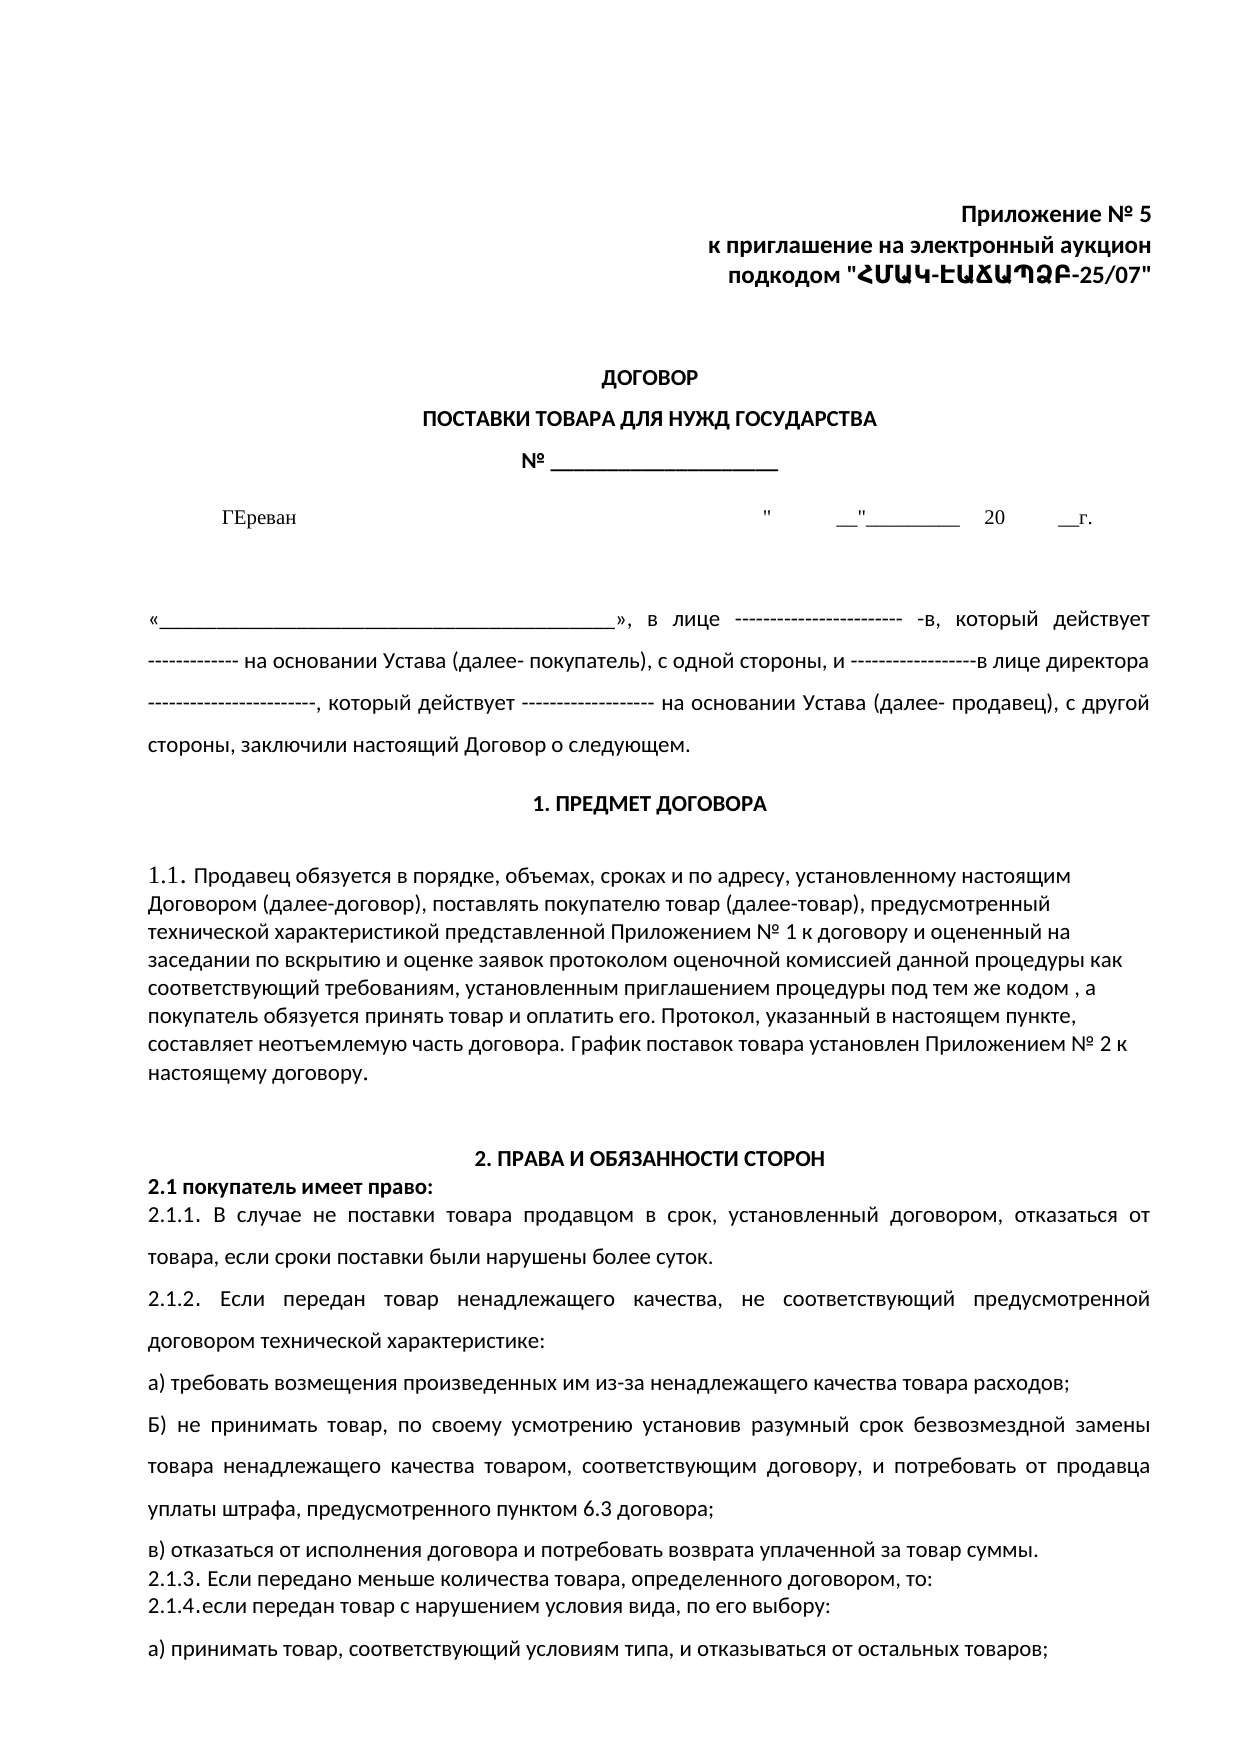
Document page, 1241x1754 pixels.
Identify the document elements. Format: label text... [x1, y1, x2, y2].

text ПОСТАВКИ ТОВАРА ДЛЯ НУЖД ГОСУДАРСТВА [148, 404, 1152, 433]
list а) требовать возмещения произведенных им из-за ненадлежащего качества товара расходов; [148, 1368, 1152, 1396]
table_header " __"_________ 20 __г. [620, 505, 1104, 546]
list 2.1.4․если передан товар с нарушением условия вида, по его выбору: [148, 1592, 1152, 1620]
text 2.1 покупатель имеет право: [148, 1172, 1152, 1200]
text 1. ПРЕДМЕТ ДОГОВОРА [148, 789, 1152, 817]
text в) отказаться от исполнения договора и потребовать возврата уплаченной за товар суммы. [148, 1536, 1152, 1564]
list 2.1.1․ В случае не поставки товара продавцом в срок, установленный договором, отказаться от товара, если сроки поставки были нарушены более суток. [148, 1200, 1152, 1270]
table_header ГЕреван [136, 505, 620, 546]
list 2. ПРАВА И ОБЯЗАННОСТИ СТОРОН [148, 1144, 1152, 1172]
text к приглашение на электронный аукцион [177, 229, 1152, 259]
text ДОГОВОР [148, 363, 1152, 391]
text 1.1․ Продавец обязуется в порядке, объемах, сроках и по адресу, установленному настоящим Договором (далее-договор), поставлять покупателю товар (далее-товар), предусмотренный технической характеристикой представленной Приложением № 1 к договору и оцененный на заседании по вскрытию и оценке заявок протоколом оценочной комиссией данной процедуры как соответствующий требованиям, установленным приглашением процедуры под тем же кодом , а покупатель обязуется принять товар и оплатить его. Протокол, указанный в настоящем пункте, составляет неотъемлемую часть договора. График поставок товара установлен Приложением № 2 к настоящему договору. [148, 860, 1152, 1087]
text № ____________________ [148, 447, 1152, 474]
text «________________________________________», в лице ------------------------ -в, который действует ------------- на основании Устава (далее- покупатель), с одной стороны, и ------------------в лице директора ------------------------, который действует ------------------- на основании Устава (далее- продавец), с другой стороны, заключили настоящий Договор о следующем. [148, 604, 1152, 758]
list 2.1.2․ Если передан товар ненадлежащего качества, не соответствующий предусмотренной договором технической характеристике: [148, 1284, 1152, 1354]
list Б) не принимать товар, по своему усмотрению установив разумный срок безвозмездной замены товара ненадлежащего качества товаром, соответствующим договору, и потребовать от продавца уплаты штрафа, предусмотренного пунктом 6.3 договора; [148, 1410, 1152, 1522]
text 2.1.3․ Если передано меньше количества товара, определенного договором, то: [148, 1564, 1152, 1592]
text Приложение № 5 [148, 198, 1152, 229]
text подкодом "ՀՄԱԿ-ԷԱՃԱՊՁԲ-25/07" [177, 259, 1152, 290]
list а) принимать товар, соответствующий условиям типа, и отказываться от остальных товаров; [148, 1634, 1152, 1662]
